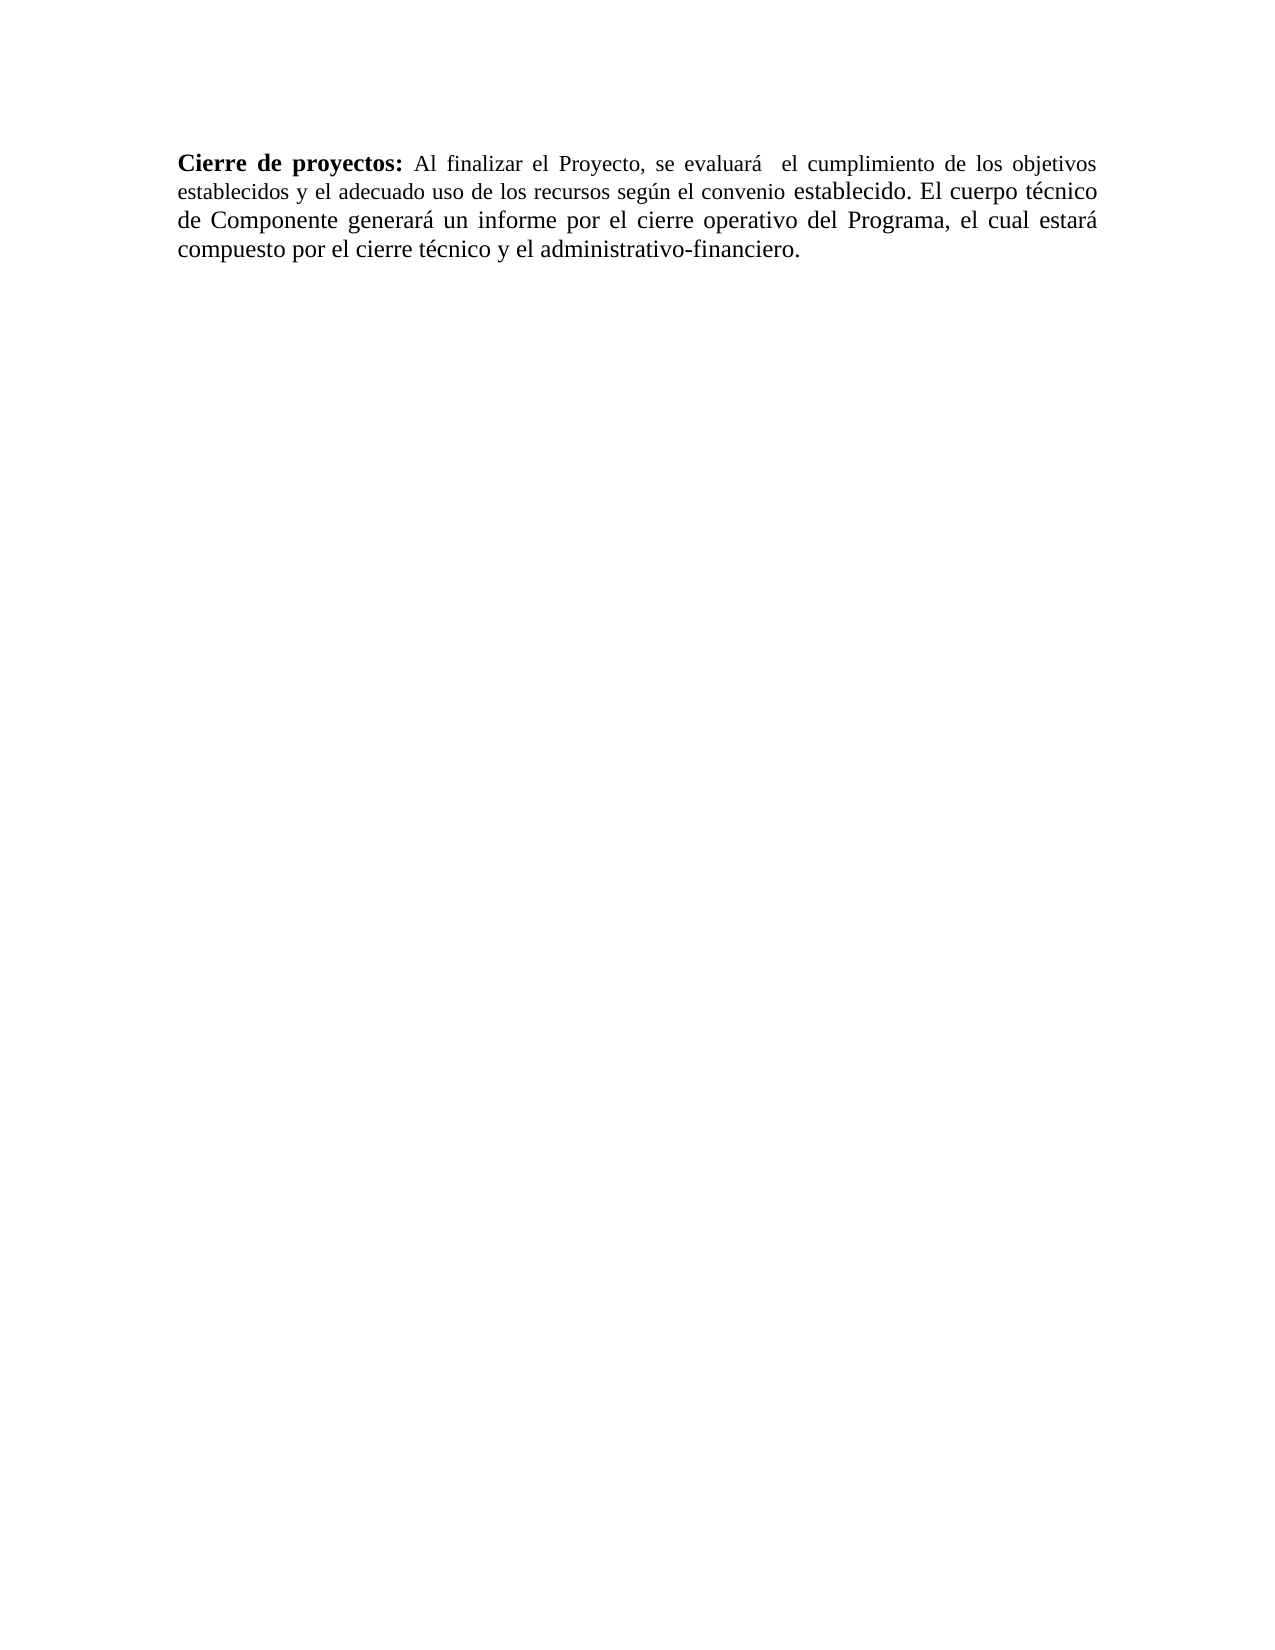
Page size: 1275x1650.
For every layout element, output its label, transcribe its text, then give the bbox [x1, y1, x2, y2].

text Cierre de proyectos: Al finalizar el Proyecto, se evaluará el cumplimiento de los objetivos establecidos y el adecuado uso de los recursos según el convenio establecido. El cuerpo técnico de Componente generará un informe por el cierre operativo del Programa, el cual estará compuesto por el cierre técnico y el administrativo-financiero. [177, 148, 1098, 263]
